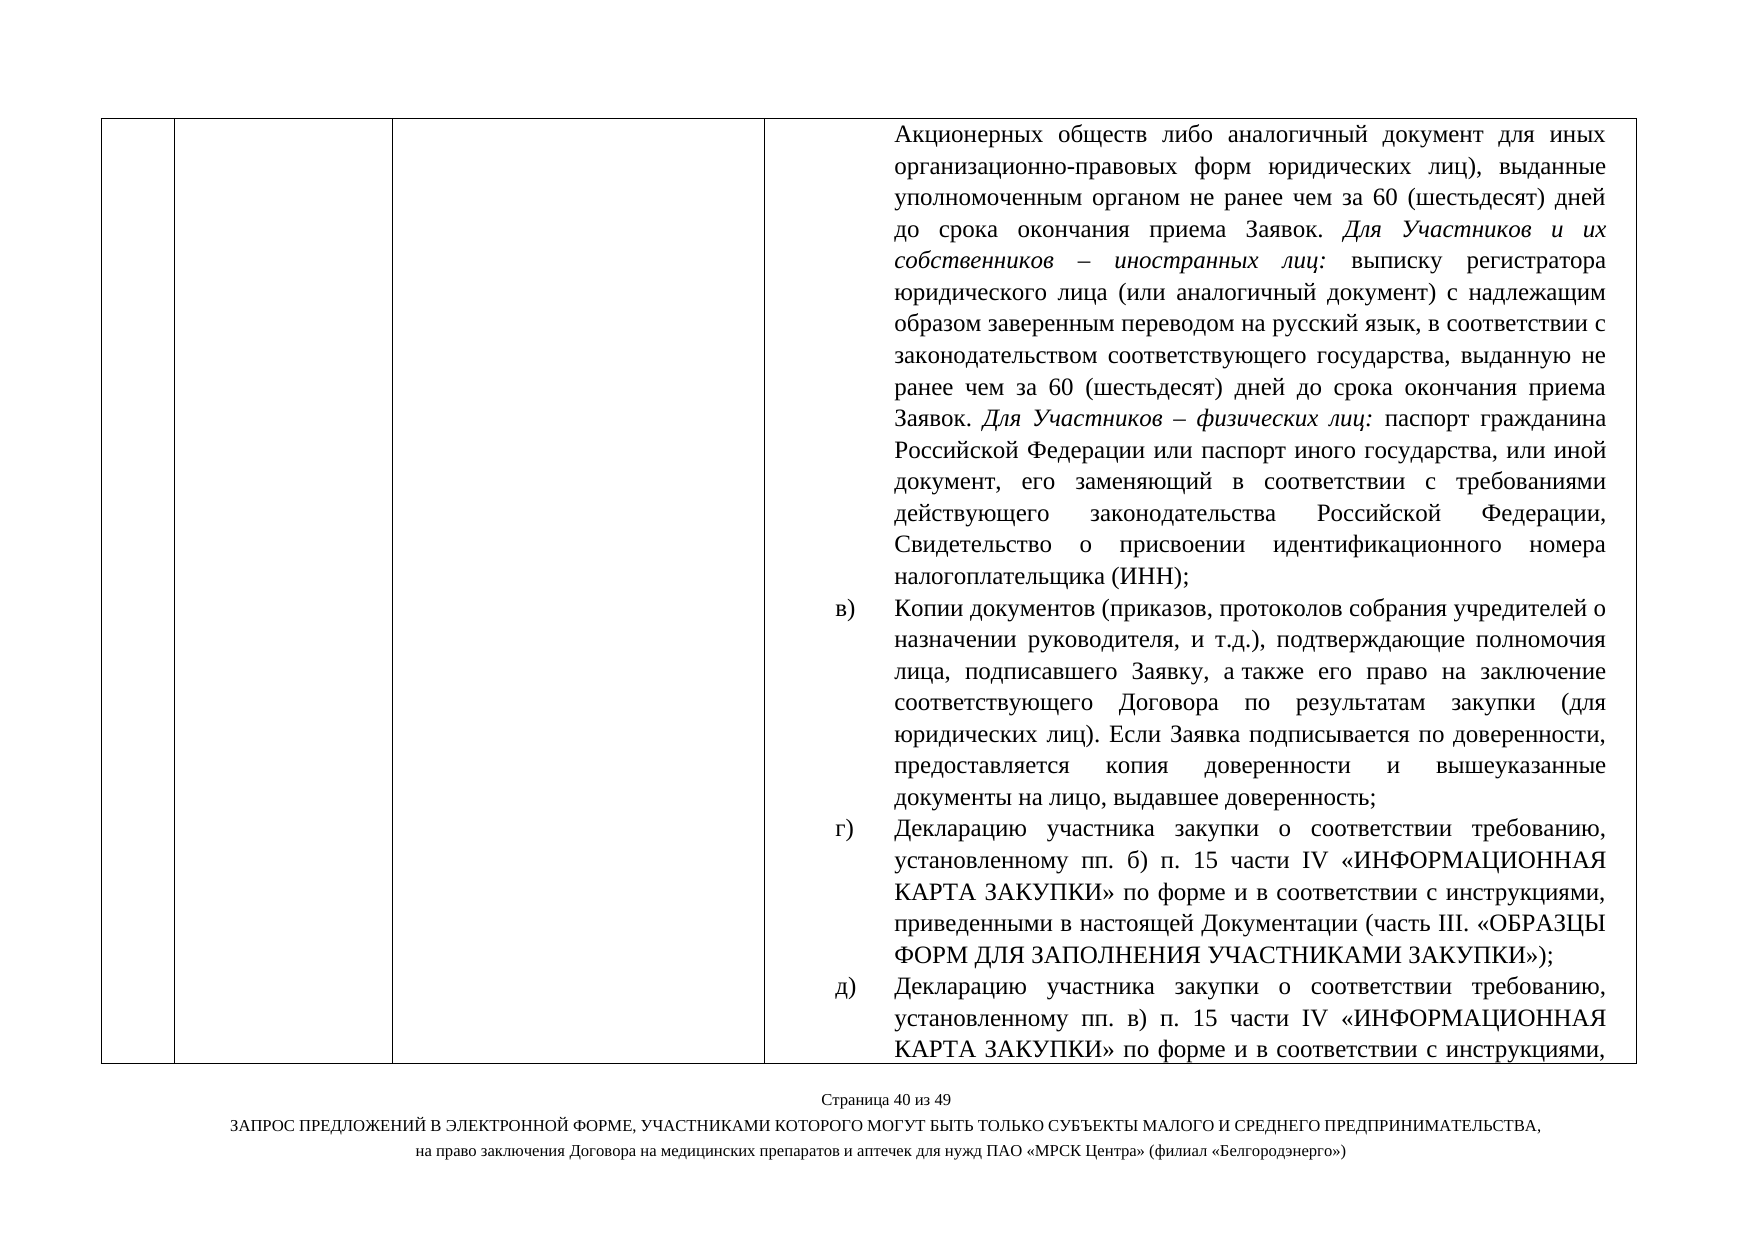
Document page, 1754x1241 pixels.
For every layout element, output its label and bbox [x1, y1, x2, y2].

table_cell [765, 119, 1636, 1063]
table_cell [175, 119, 392, 1063]
table_cell [393, 119, 764, 1063]
table_cell [102, 119, 174, 1063]
